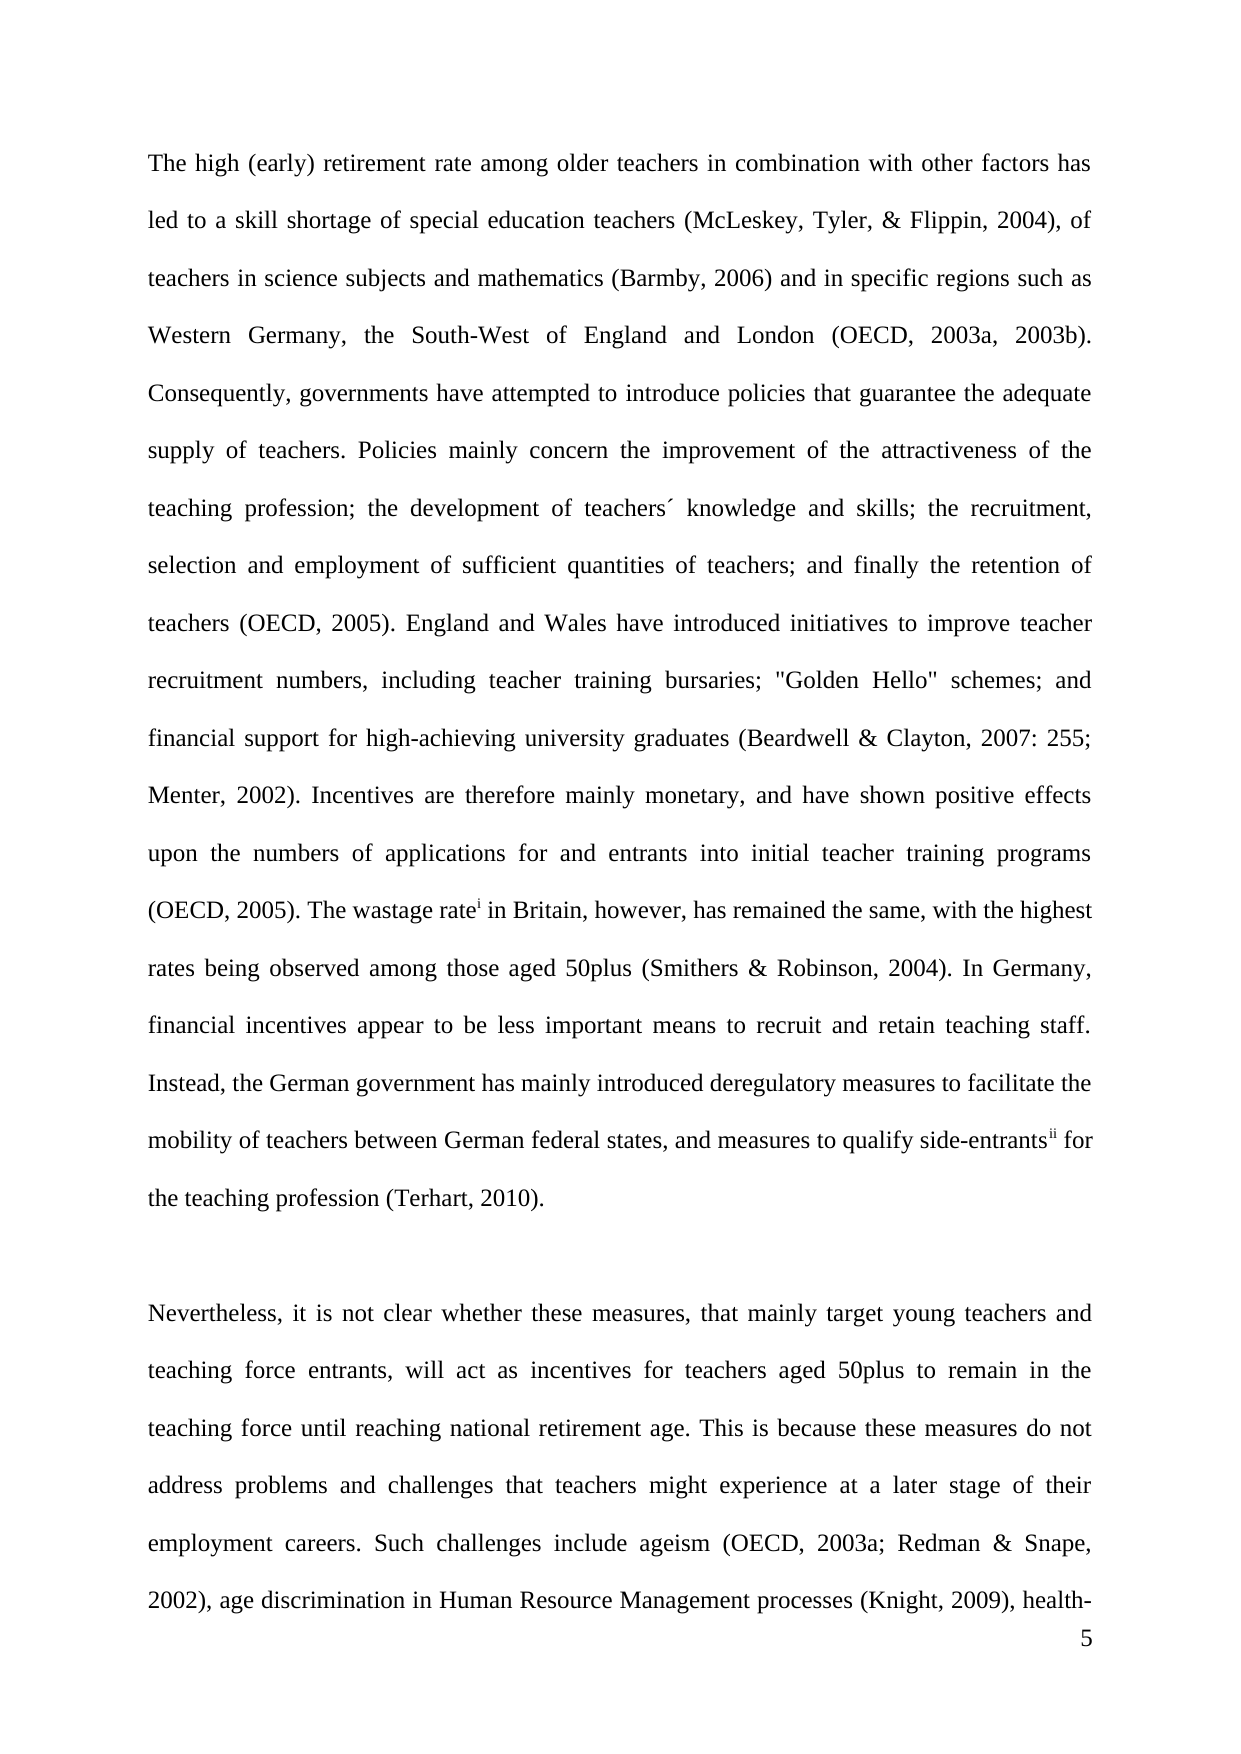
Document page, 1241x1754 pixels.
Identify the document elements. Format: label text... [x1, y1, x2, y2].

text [148, 1298, 1093, 1614]
text The high (early) retirement rate among older teachers in combination with other factors has led to a skill shortage of special education teachers (McLeskey, Tyler, & Flippin, 2004), of teachers in science subjects and mathematics (Barmby, 2006) and in specific regions such as Western Germany, the South-West of England and London (OECD, 2003a, 2003b). Consequently, governments have attempted to introduce policies that guarantee the adequate supply of teachers. Policies mainly concern the improvement of the attractiveness of the teaching profession; the development of teachers´ knowledge and skills; the recruitment, selection and employment of sufficient quantities of teachers; and finally the retention of teachers (OECD, 2005). England and Wales have introduced initiatives to improve teacher recruitment numbers, including teacher training bursaries; "Golden Hello" schemes; and financial support for high-achieving university graduates (Beardwell & Clayton, 2007: 255; Menter, 2002). Incentives are therefore mainly monetary, and have shown positive effects upon the numbers of applications for and entrants into initial teacher training programs (OECD, 2005). The wastage rate in Britain, however, has remained the same, with the highest rates being observed among those aged 50plus (Smithers & Robinson, 2004). In Germany, financial incentives appear to be less important means to recruit and retain teaching staff. Instead, the German government has mainly introduced deregulatory measures to facilitate the mobility of teachers between German federal states, and measures to qualify side-entrants for the teaching profession (Terhart, 2010). [148, 148, 1093, 1211]
